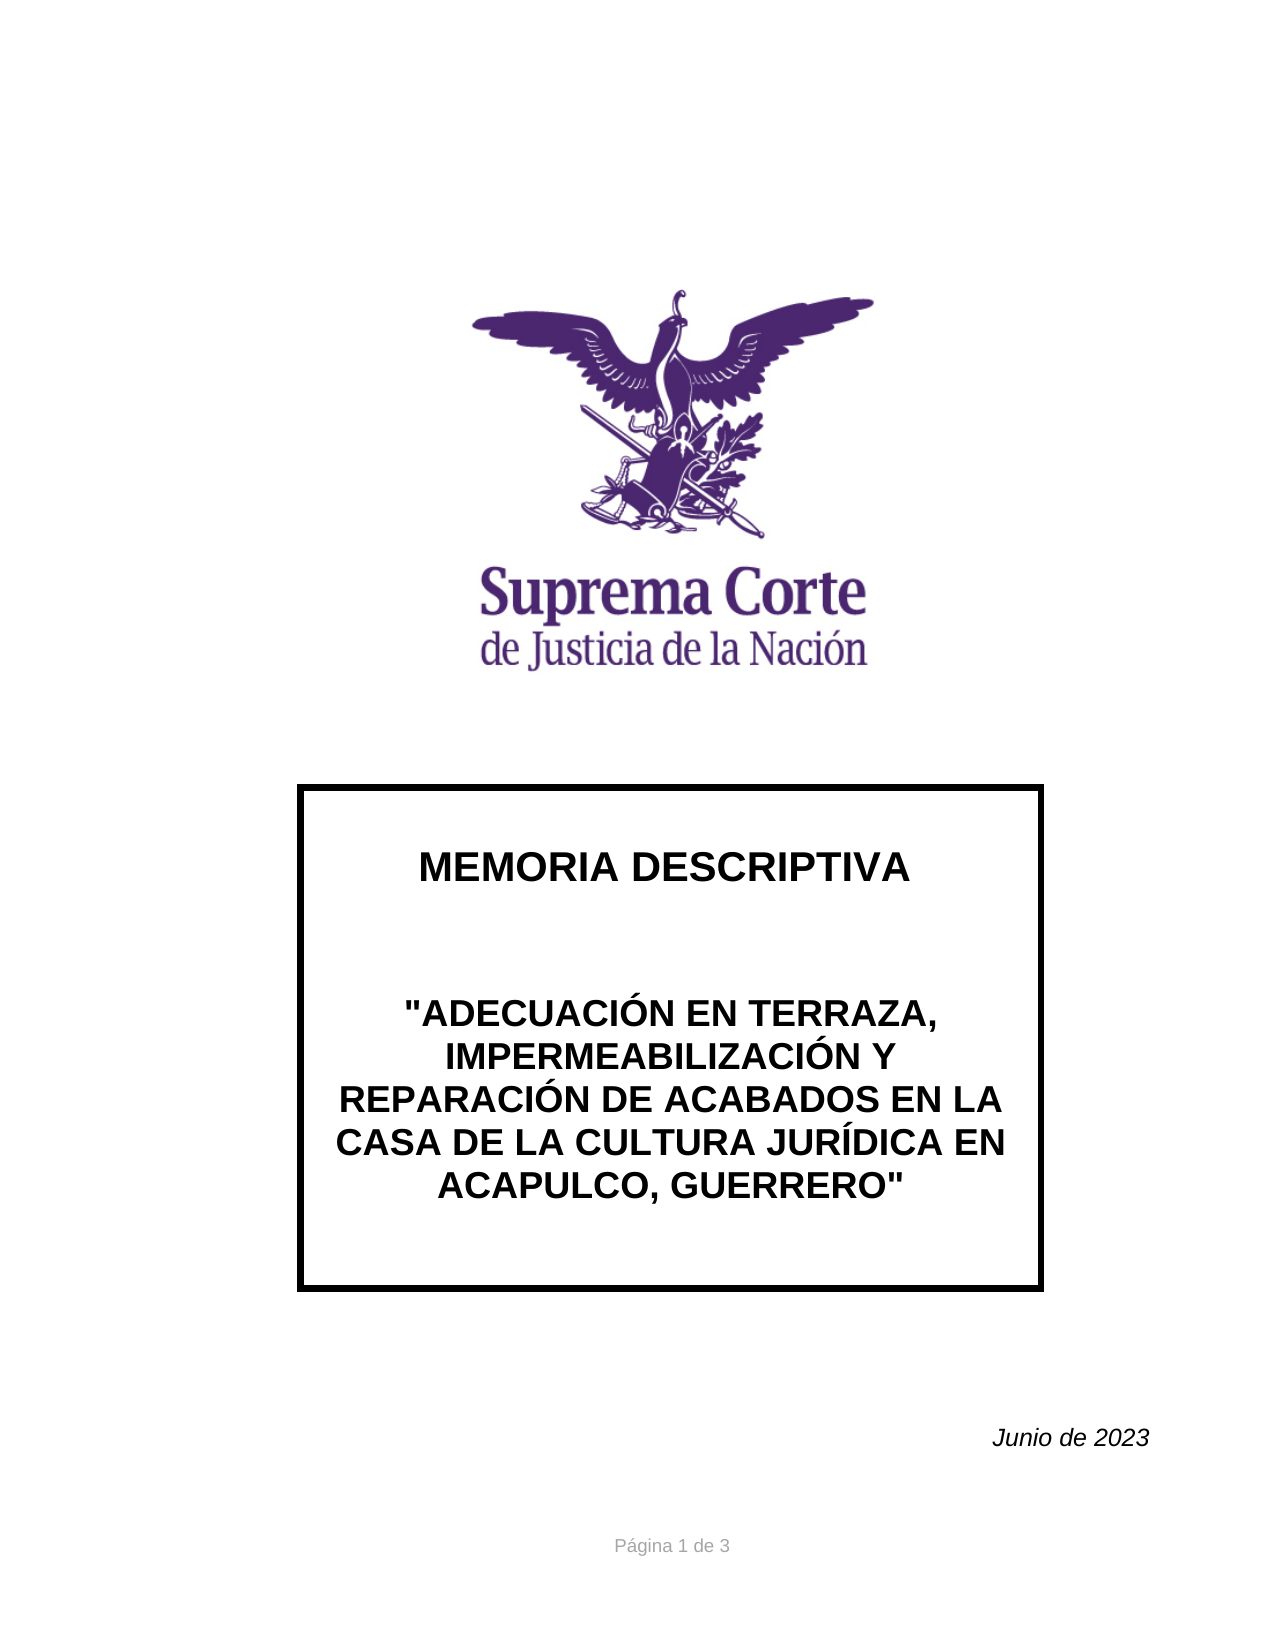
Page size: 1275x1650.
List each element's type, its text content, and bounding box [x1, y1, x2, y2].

picture [431, 243, 913, 725]
text Junio de 2023 [192, 1423, 1152, 1452]
